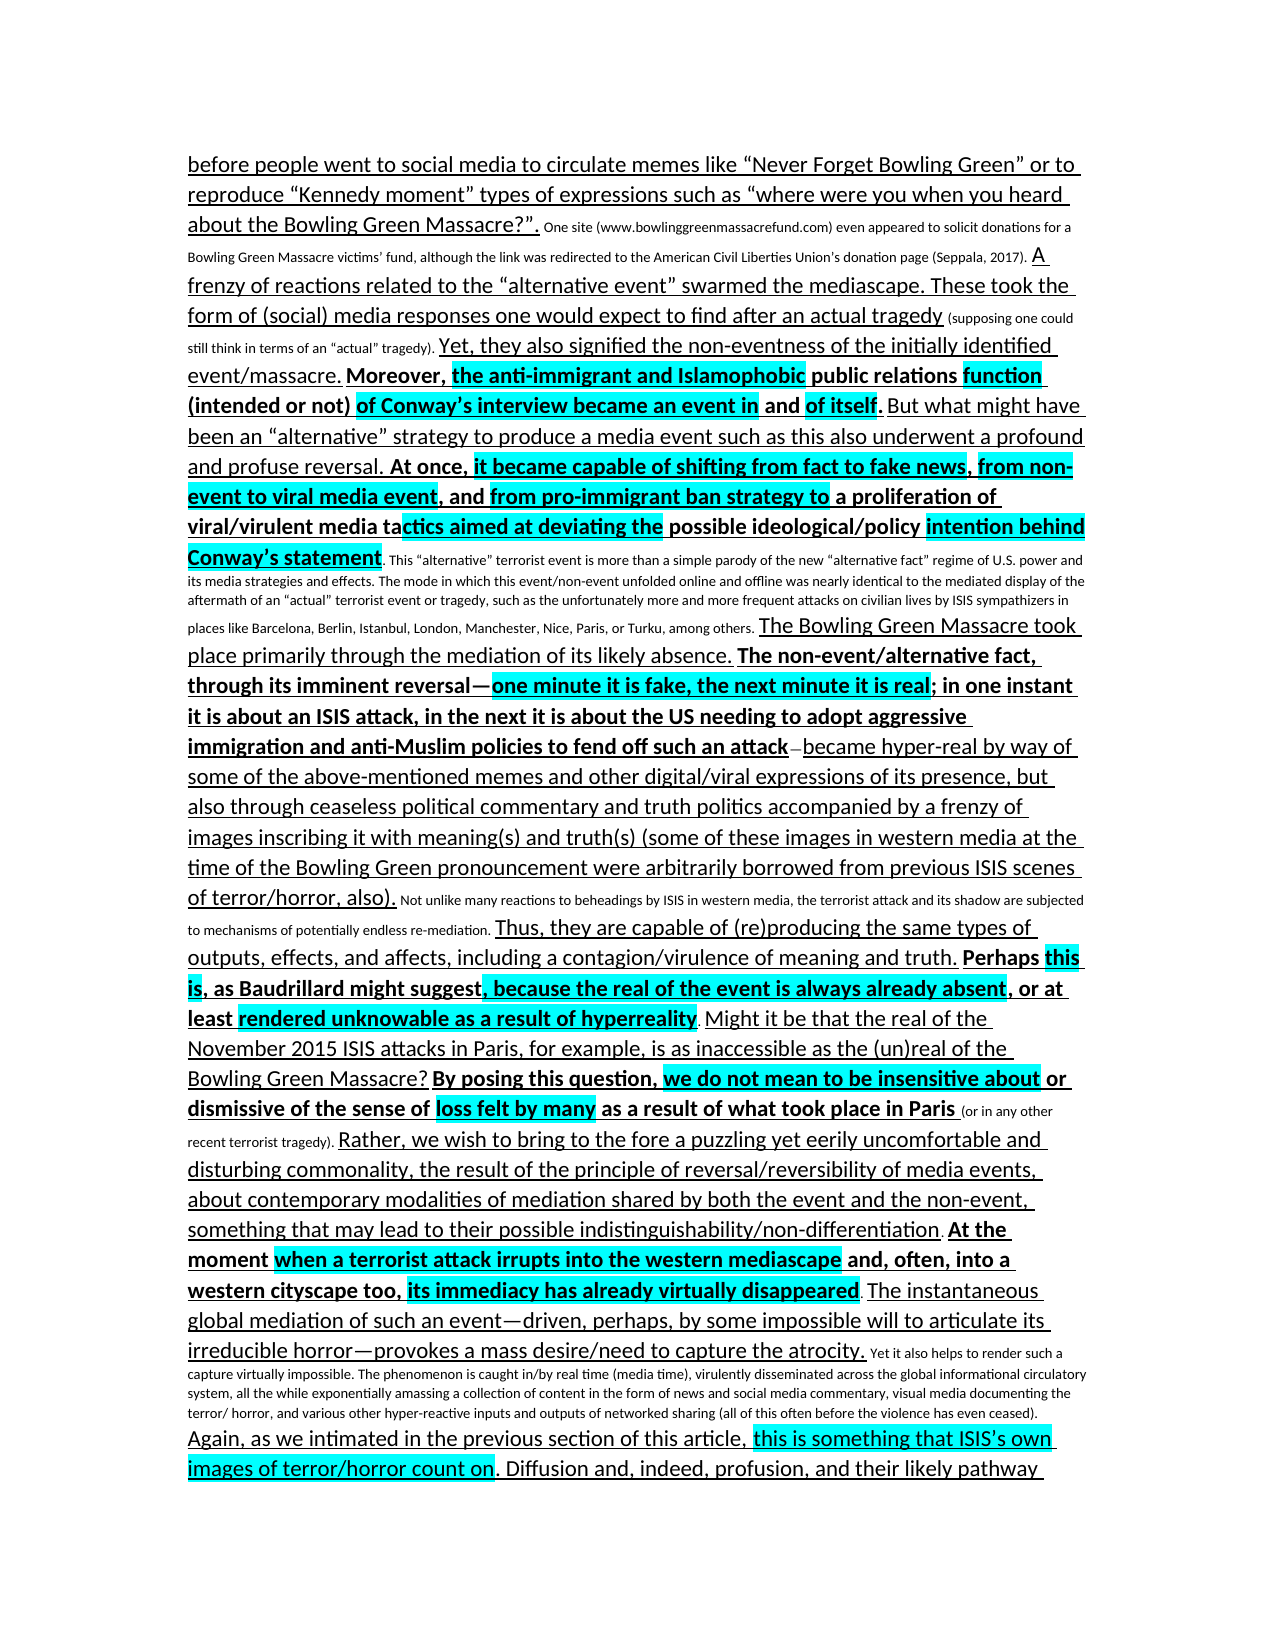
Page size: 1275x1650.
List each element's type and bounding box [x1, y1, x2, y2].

text [187, 150, 1087, 1482]
